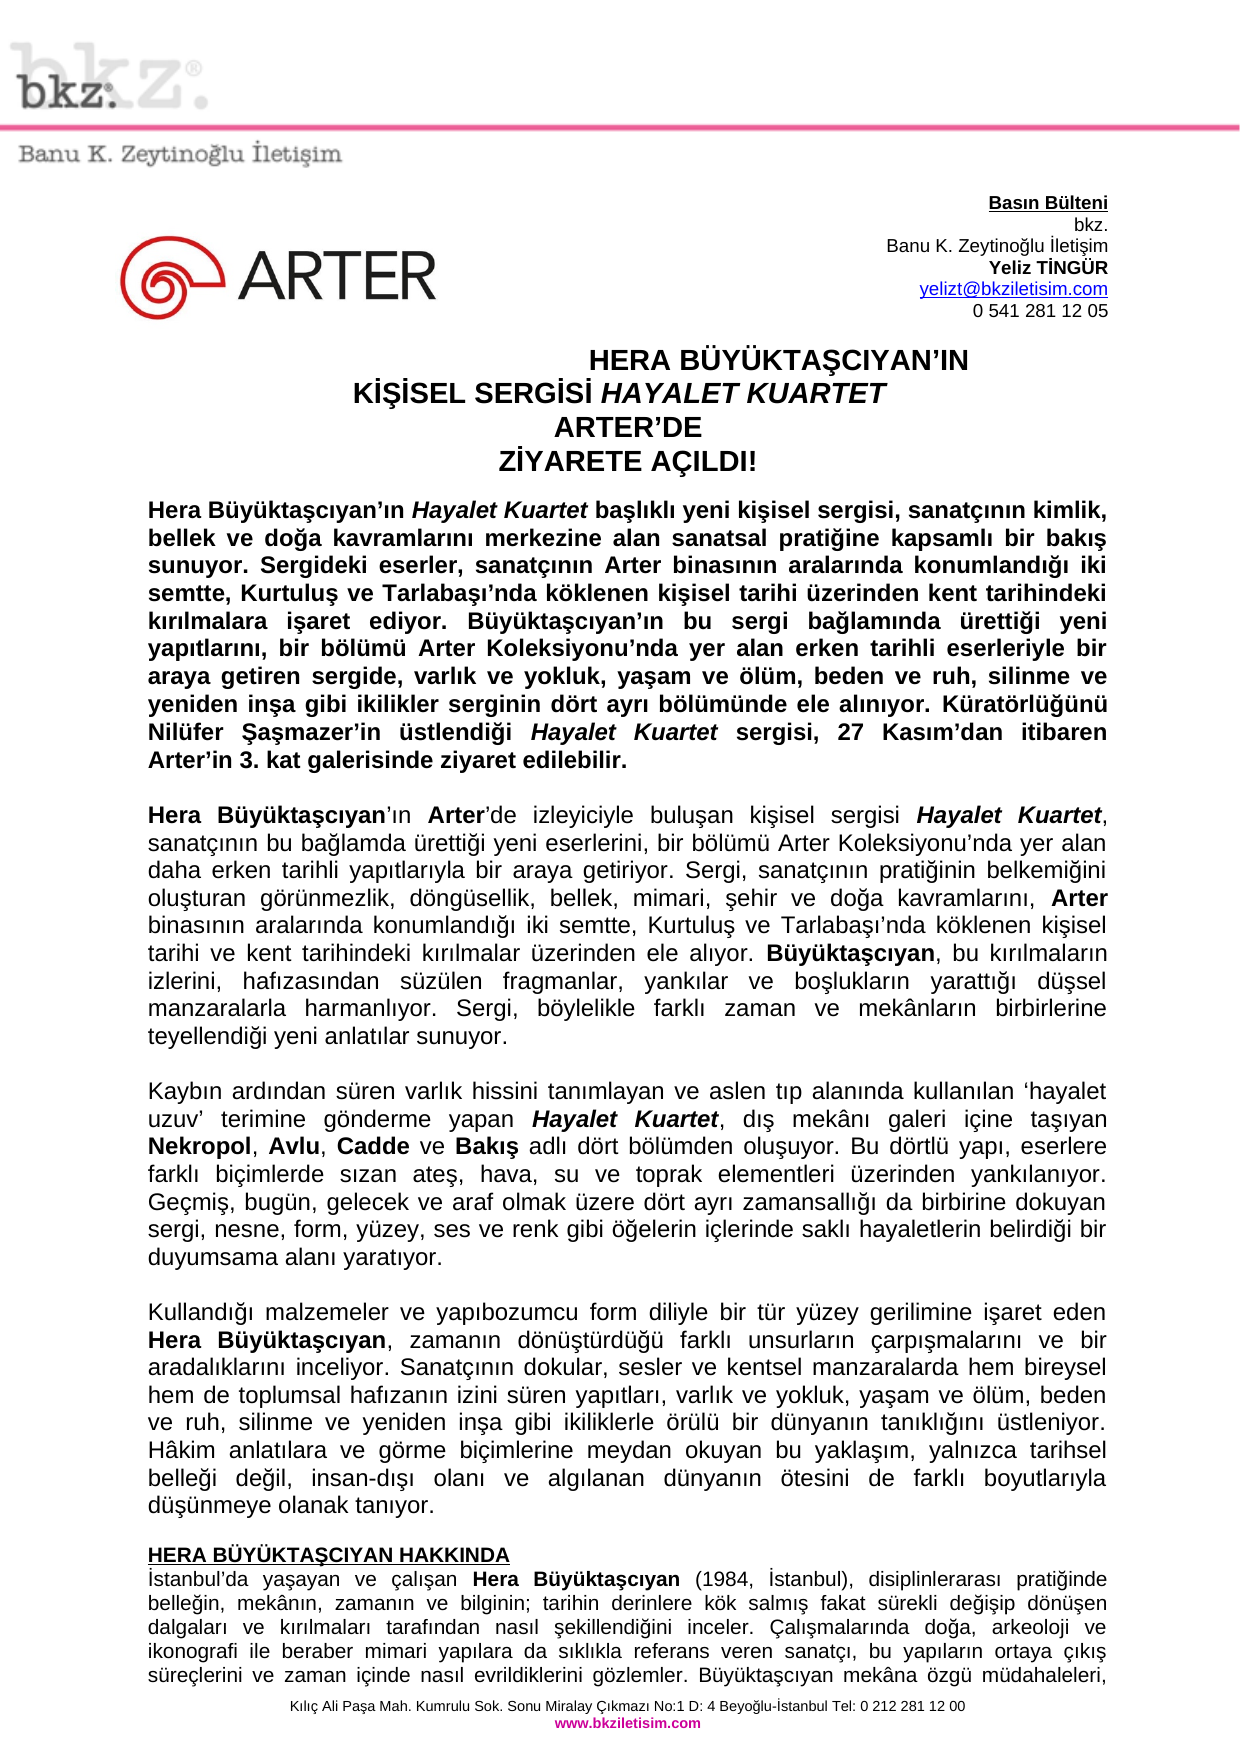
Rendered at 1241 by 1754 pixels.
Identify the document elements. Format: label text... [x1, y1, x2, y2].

picture [115, 210, 441, 342]
text Banu K. Zeytinoğlu İletişim [738, 235, 1108, 257]
text yelizt@bkziletisim.com [738, 278, 1108, 300]
text Kaybın ardından süren varlık hissini tanımlayan ve aslen tıp alanında kullanılan ‘hayalet uzuv’ terimine gönderme yapan Hayalet Kuartet, dış mekânı galeri içine taşıyan Nekropol, Avlu, Cadde ve Bakış adlı dört bölümden oluşuyor. Bu dörtlü yapı, eserlere farklı biçimlerde sızan ateş, hava, su ve toprak elementleri üzerinden yankılanıyor. Geçmiş, bugün, gelecek ve araf olmak üzere dört ayrı zamansallığı da birbirine dokuyan sergi, nesne, form, yüzey, ses ve renk gibi öğelerin içlerinde saklı hayaletlerin belirdiği bir duyumsama alanı yaratıyor. [148, 1077, 1108, 1270]
text HERA BÜYÜKTAŞCIYAN’IN [148, 343, 1108, 376]
text Hera Büyüktaşcıyan’ın Arter’de izleyiciyle buluşan kişisel sergisi Hayalet Kuartet, sanatçının bu bağlamda ürettiği yeni eserlerini, bir bölümü Arter Koleksiyonu’nda yer alan daha erken tarihli yapıtlarıyla bir araya getiriyor. Sergi, sanatçının pratiğinin belkemiğini oluşturan görünmezlik, döngüsellik, bellek, mimari, şehir ve doğa kavramlarını, Arter binasının aralarında konumlandığı iki semtte, Kurtuluş ve Tarlabaşı’nda köklenen kişisel tarihi ve kent tarihindeki kırılmalar üzerinden ele alıyor. Büyüktaşcıyan, bu kırılmaların izlerini, hafızasından süzülen fragmanlar, yankılar ve boşlukların yarattığı düşsel manzaralarla harmanlıyor. Sergi, böylelikle farklı zaman ve mekânların birbirlerine teyellendiği yeni anlatılar sunuyor. [148, 801, 1108, 1049]
text ZİYARETE AÇILDI! [148, 443, 1108, 477]
text KİŞİSEL SERGİSİ HAYALET KUARTET [133, 376, 1108, 410]
text Kullandığı malzemeler ve yapıbozumcu form diliyle bir tür yüzey gerilimine işaret eden Hera Büyüktaşcıyan, zamanın dönüştürdüğü farklı unsurların çarpışmalarını ve bir aradalıklarını inceliyor. Sanatçının dokular, sesler ve kentsel manzaralarda hem bireysel hem de toplumsal hafızanın izini süren yapıtları, varlık ve yokluk, yaşam ve ölüm, beden ve ruh, silinme ve yeniden inşa gibi ikiliklerle örülü bir dünyanın tanıklığını üstleniyor. Hâkim anlatılara ve görme biçimlerine meydan okuyan bu yaklaşım, yalnızca tarihsel belleği değil, insan-dışı olanı ve algılanan dünyanın ötesini de farklı boyutlarıyla düşünmeye olanak tanıyor. [148, 1298, 1108, 1519]
text Hera Büyüktaşcıyan’ın Hayalet Kuartet başlıklı yeni kişisel sergisi, sanatçının kimlik, bellek ve doğa kavramlarını merkezine alan sanatsal pratiğine kapsamlı bir bakış sunuyor. Sergideki eserler, sanatçının Arter binasının aralarında konumlandığı iki semtte, Kurtuluş ve Tarlabaşı’nda köklenen kişisel tarihi üzerinden kent tarihindeki kırılmalara işaret ediyor. Büyüktaşcıyan’ın bu sergi bağlamında ürettiği yeni yapıtlarını, bir bölümü Arter Koleksiyonu’nda yer alan erken tarihli eserleriyle bir araya getiren sergide, varlık ve yokluk, yaşam ve ölüm, beden ve ruh, silinme ve yeniden inşa gibi ikilikler serginin dört ayrı bölümünde ele alınıyor. Küratörlüğünü Nilüfer Şaşmazer’in üstlendiği Hayalet Kuartet sergisi, 27 Kasım’dan itibaren Arter’in 3. kat galerisinde ziyaret edilebilir. [148, 496, 1108, 773]
text ARTER’DE [148, 410, 1108, 443]
text Yeliz TİNGÜR [738, 257, 1108, 278]
text HERA BÜYÜKTAŞCIYAN HAKKINDA [148, 1543, 1108, 1567]
text bkz. [738, 213, 1108, 235]
text Basın Bülteni [148, 192, 1108, 213]
text 0 541 281 12 05 [738, 300, 1108, 321]
picture [0, 13, 1241, 187]
